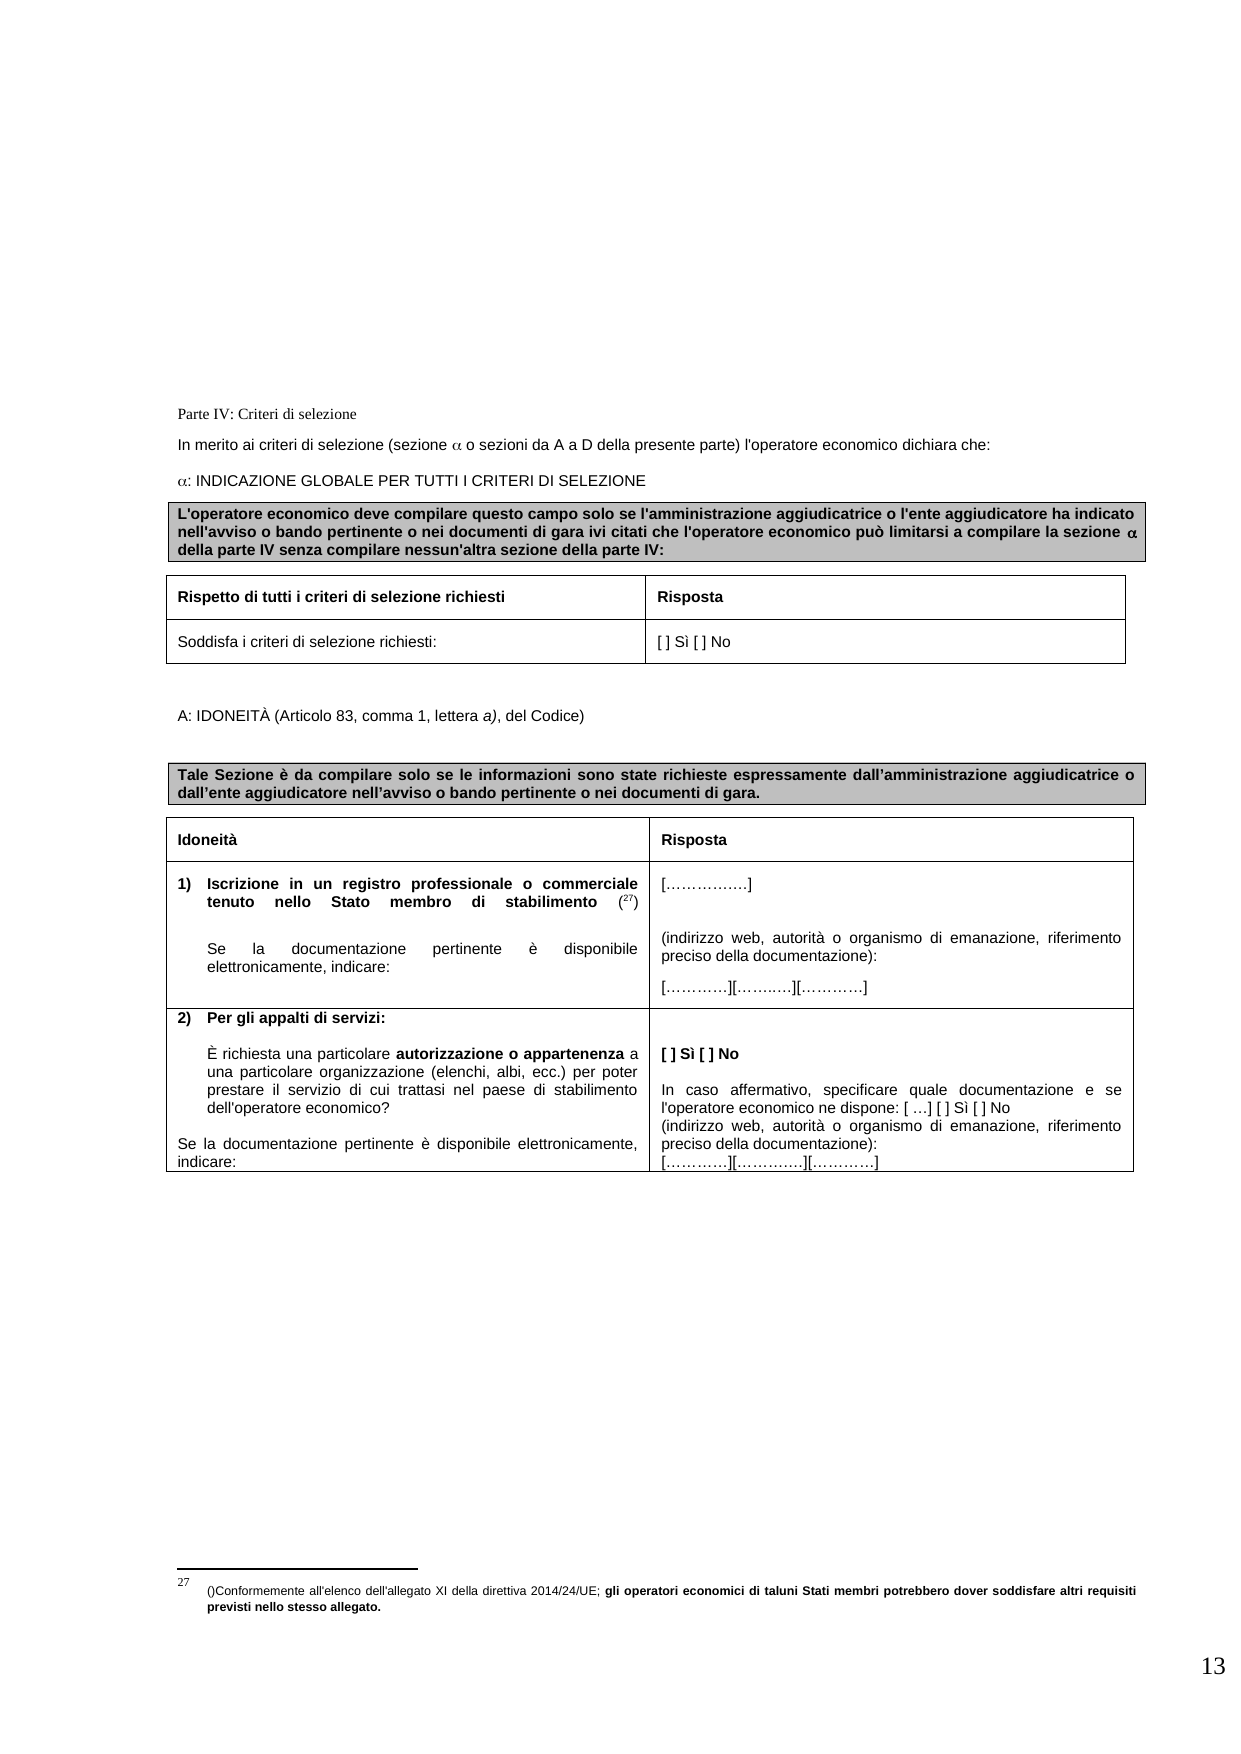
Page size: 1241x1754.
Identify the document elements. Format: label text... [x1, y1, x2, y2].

table_cell [ ] Sì [ ] No [646, 620, 1125, 663]
table_header Idoneità [167, 818, 649, 861]
table_cell [………….…] (indirizzo web, autorità o organismo di emanazione, riferimento preciso della documentazione): […………][……..…][…………] [650, 862, 1133, 1008]
text Parte IV: Criteri di selezione [177, 405, 1137, 423]
table_header Risposta [646, 576, 1125, 619]
table_header Risposta [650, 818, 1133, 861]
title A: Idoneità (Articolo 83, comma 1, lettera a), del Codice) [177, 707, 1137, 725]
text L'operatore economico deve compilare questo campo solo se l'amministrazione aggiudicatrice o l'ente aggiudicatore ha indicato nell'avviso o bando pertinente o nei documenti di gara ivi citati che l'operatore economico può limitarsi a compilare la sezione della parte IV senza compilare nessun'altra sezione della parte IV: [169, 503, 1145, 561]
table_cell [ ] Sì [ ] No In caso affermativo, specificare quale documentazione e se l'operatore economico ne dispone: [ …] [ ] Sì [ ] No (indirizzo web, autorità o organismo di emanazione, riferimento preciso della documentazione): […………][……….…][…………] [650, 1009, 1133, 1171]
text Tale Sezione è da compilare solo se le informazioni sono state richieste espressamente dall’amministrazione aggiudicatrice o dall’ente aggiudicatore nell’avviso o bando pertinente o nei documenti di gara. [169, 764, 1145, 804]
text In merito ai criteri di selezione (sezione o sezioni da A a D della presente parte) l'operatore economico dichiara che: [177, 435, 1137, 453]
table_header Rispetto di tutti i criteri di selezione richiesti [167, 576, 645, 619]
table_cell Per gli appalti di servizi: È richiesta una particolare autorizzazione o appartenenza a una particolare organizzazione (elenchi, albi, ecc.) per poter prestare il servizio di cui trattasi nel paese di stabilimento dell'operatore economico? Se la documentazione pertinente è disponibile elettronicamente, indicare: [167, 1009, 649, 1171]
title : Indicazione globale per tutti i criteri di selezione [177, 471, 1137, 489]
table_cell Soddisfa i criteri di selezione richiesti: [167, 620, 645, 663]
table_cell Iscrizione in un registro professionale o commerciale tenuto nello Stato membro di stabilimento () Se la documentazione pertinente è disponibile elettronicamente, indicare: [167, 862, 649, 1008]
